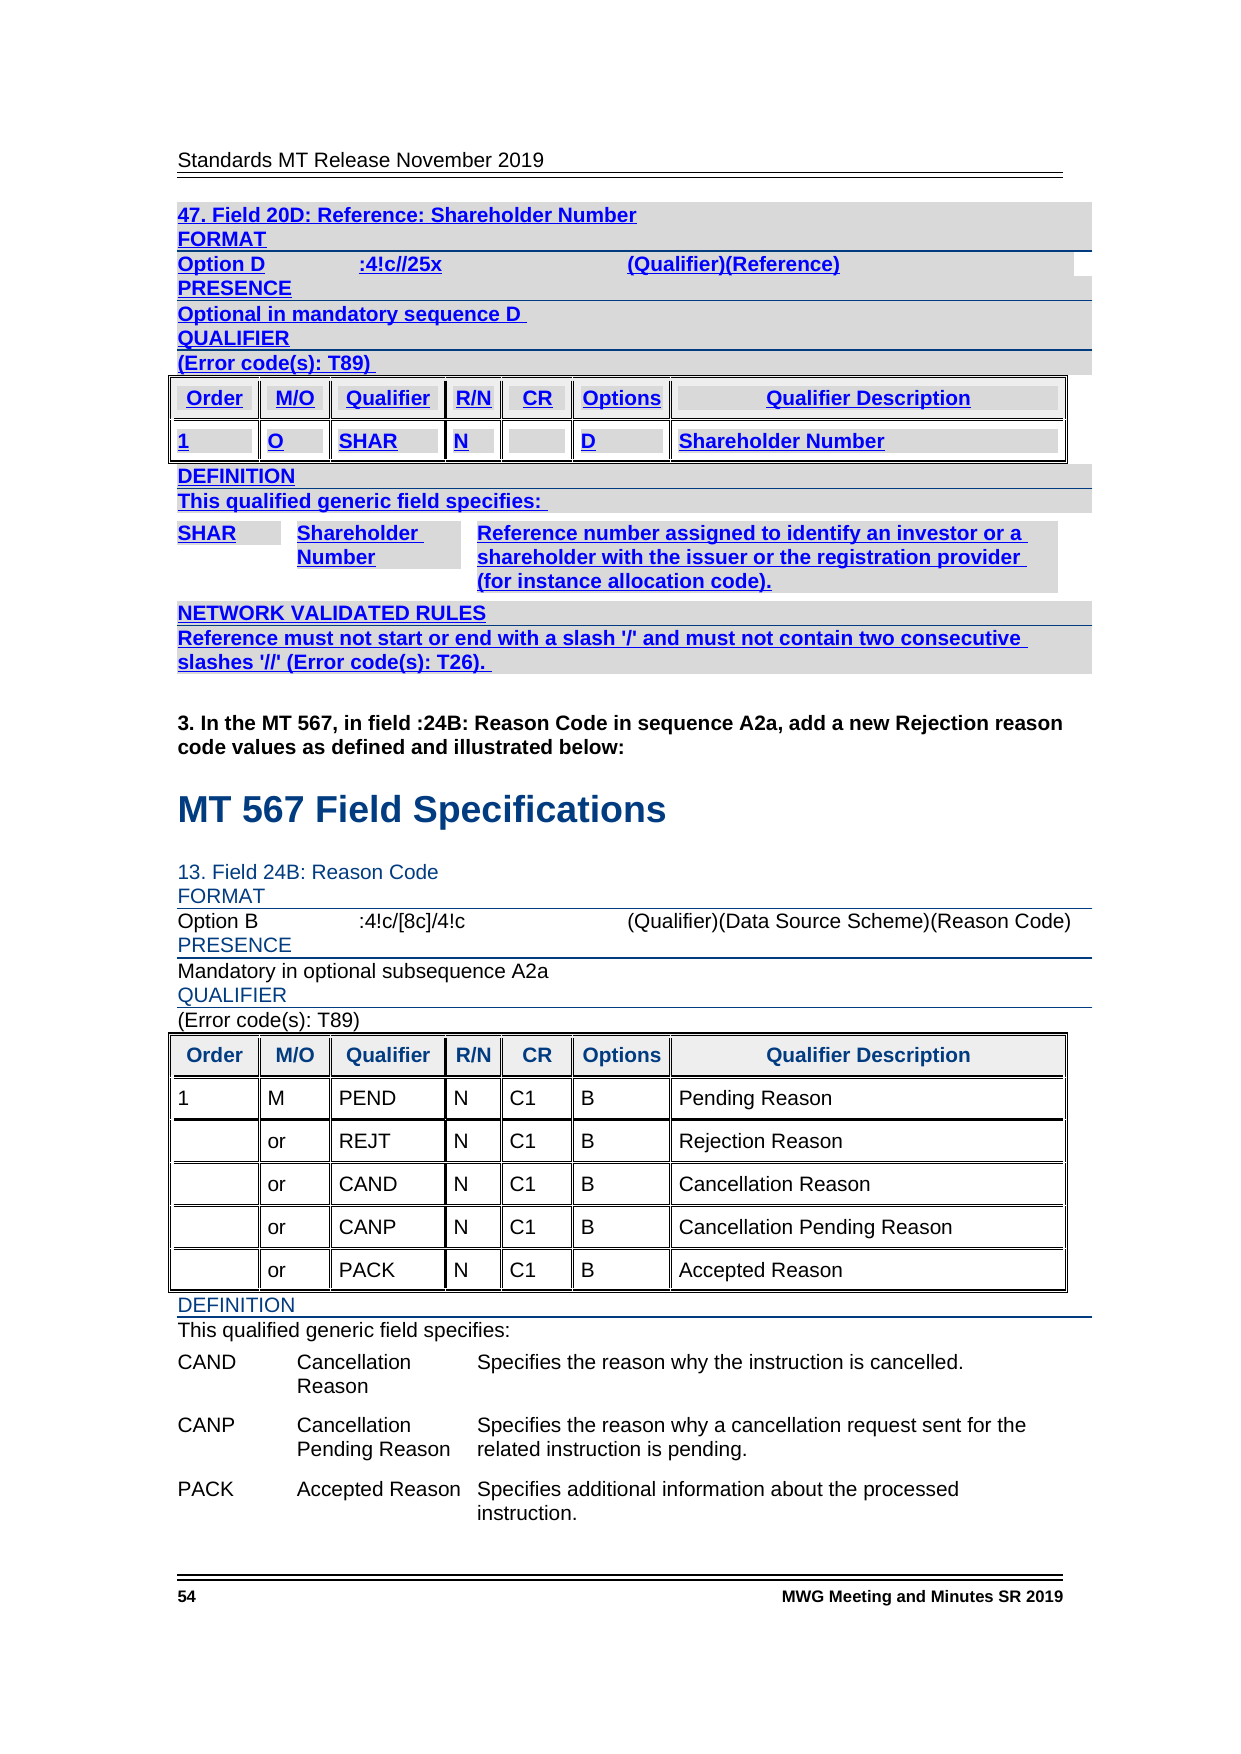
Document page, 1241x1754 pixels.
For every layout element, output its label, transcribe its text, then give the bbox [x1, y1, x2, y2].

table_cell or [260, 1250, 331, 1289]
table_cell PACK [169, 1469, 289, 1532]
text PRESENCE [177, 933, 1092, 957]
text DEFINITION [177, 464, 1092, 488]
table_cell N [447, 1121, 500, 1161]
table_cell C1 [503, 1121, 571, 1161]
table_header M/O [260, 1036, 331, 1075]
text (Error code(s): T89) [177, 1008, 1092, 1032]
text This qualified generic field specifies: [177, 489, 1092, 513]
table_cell [502, 421, 573, 460]
table_header Qualifier [331, 1036, 445, 1075]
text MT 567 Field Specifications [177, 788, 1092, 831]
text QUALIFIER [177, 983, 1092, 1007]
table_cell 1 [169, 418, 259, 460]
table_cell B [573, 1250, 671, 1289]
text Optional in mandatory sequence D [177, 301, 1092, 325]
table_cell B [574, 1121, 669, 1161]
table_header Option B [177, 909, 359, 933]
table_cell Accepted Reason [671, 1246, 1065, 1289]
table_cell C1 [503, 1079, 571, 1118]
table_header M/O [260, 378, 331, 418]
table_cell N [447, 1164, 500, 1203]
table_cell C1 [503, 1207, 571, 1246]
text FORMAT [177, 884, 1092, 908]
text This qualified generic field specifies: [177, 1318, 1092, 1342]
table_header Order [171, 1036, 259, 1075]
table_cell [169, 1118, 258, 1161]
table_header CR [502, 378, 573, 418]
text NETWORK VALIDATED RULES [177, 601, 1092, 625]
table_header Specifies the reason why the instruction is cancelled. [469, 1342, 1066, 1405]
table_cell Specifies the reason why a cancellation request sent for the related instruction is pending. [469, 1405, 1066, 1469]
text 47. Field 20D: Reference: Shareholder Number [177, 202, 1092, 226]
table_header (Qualifier)(Data Source Scheme)(Reason Code) [627, 909, 1074, 933]
table_cell 1 [171, 1075, 258, 1118]
table_header Options [573, 1036, 671, 1075]
table_header CR [502, 1036, 573, 1075]
table_cell CAND [332, 1164, 444, 1203]
table_cell M [261, 1079, 329, 1118]
table_header SHAR [169, 513, 289, 601]
table_cell O [260, 421, 331, 460]
table_cell or [261, 1164, 329, 1203]
table_header R/N [445, 1036, 502, 1075]
table_cell B [574, 1164, 669, 1203]
table_cell Specifies additional information about the processed instruction. [469, 1469, 1066, 1532]
table_cell N [445, 421, 502, 460]
table_cell Cancellation Reason [671, 1161, 1066, 1203]
table_header Cancellation Reason [289, 1342, 469, 1405]
table_header CAND [169, 1342, 289, 1405]
table_header Qualifier Description [671, 378, 1065, 418]
text Mandatory in optional subsequence A2a [177, 959, 1092, 983]
table_cell Shareholder Number [671, 418, 1066, 460]
text 3. In the MT 567, in field :24B: Reason Code in sequence A2a, add a new Rejection reason code values as defined and illustrated below: [177, 711, 1092, 758]
table_cell N [447, 1207, 500, 1246]
table_cell [171, 1246, 259, 1289]
table_cell PEND [332, 1079, 444, 1118]
table_cell N [445, 1250, 502, 1289]
table_header Qualifier [331, 378, 445, 418]
table_cell Pending Reason [672, 1075, 1065, 1118]
table_cell REJT [332, 1121, 444, 1161]
table_cell or [261, 1121, 329, 1161]
table_cell C1 [503, 1164, 571, 1203]
table_header :4!c/[8c]/4!c [359, 909, 627, 933]
text PRESENCE [177, 276, 1092, 300]
table_cell Accepted Reason [289, 1469, 469, 1532]
text Reference must not start or end with a slash '/' and must not contain two consecutive slashes '//' (Error code(s): T26). [177, 626, 1092, 674]
table_cell Rejection Reason [672, 1118, 1066, 1161]
text DEFINITION [177, 1292, 1092, 1316]
table_header Order [171, 378, 259, 418]
table_cell B [574, 1079, 669, 1118]
table_cell SHAR [331, 421, 445, 460]
text FORMAT [177, 226, 1092, 250]
table_header Options [573, 378, 671, 418]
text 13. Field 24B: Reason Code [177, 860, 1092, 884]
table_cell CANP [332, 1207, 444, 1246]
table_header R/N [445, 378, 502, 418]
table_header Reference number assigned to identify an investor or a shareholder with the issuer or the registration provider (for instance allocation code). [469, 513, 1066, 601]
table_cell C1 [502, 1250, 573, 1289]
table_header Shareholder Number [289, 513, 469, 601]
table_cell [169, 1161, 259, 1203]
table_cell Cancellation Pending Reason [672, 1204, 1065, 1246]
table_cell or [261, 1207, 329, 1246]
table_cell N [447, 1079, 500, 1118]
table_cell CANP [169, 1405, 289, 1469]
text QUALIFIER [177, 325, 1092, 349]
table_cell B [574, 1207, 669, 1246]
table_header Qualifier Description [671, 1036, 1065, 1075]
text (Error code(s): T89) [177, 351, 1092, 375]
table_cell [171, 1204, 258, 1246]
table_cell Cancellation Pending Reason [289, 1405, 469, 1469]
table_cell PACK [331, 1250, 445, 1289]
table_cell D [573, 421, 671, 460]
